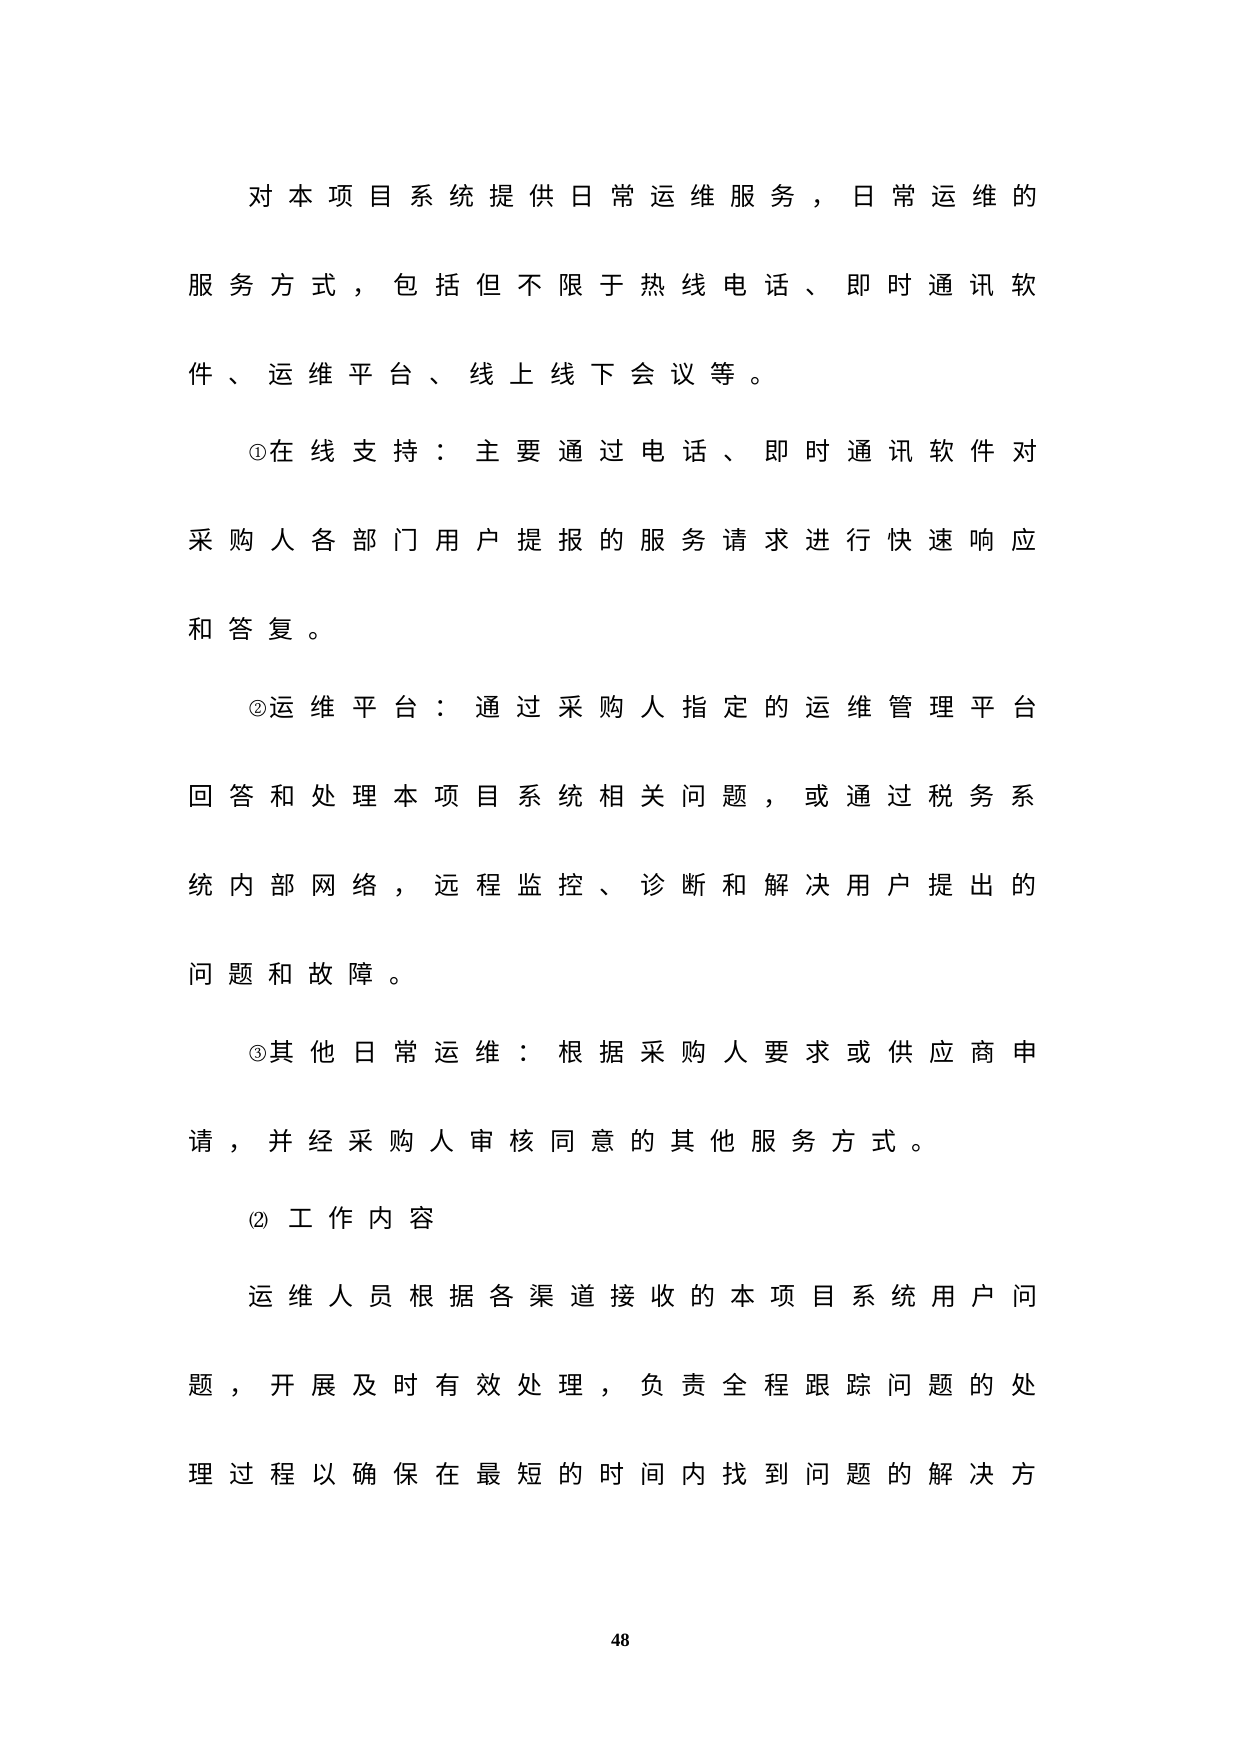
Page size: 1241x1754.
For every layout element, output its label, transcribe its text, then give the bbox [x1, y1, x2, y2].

text ⑵工作内容 [188, 1187, 1052, 1246]
text ①在线支持：主要通过电话、即时通讯软件对采购人各部门用户提报的服务请求进行快速响应和答复。 [188, 420, 1052, 658]
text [188, 1264, 1052, 1502]
text ②运维平台：通过采购人指定的运维管理平台回答和处理本项目系统相关问题，或通过税务系统内部网络，远程监控、诊断和解决用户提出的问题和故障。 [188, 676, 1052, 1002]
text ③其他日常运维：根据采购人要求或供应商申请，并经采购人审核同意的其他服务方式。 [188, 1020, 1052, 1169]
text 对本项目系统提供日常运维服务，日常运维的服务方式，包括但不限于热线电话、即时通讯软件、运维平台、线上线下会议等。 [188, 164, 1052, 402]
